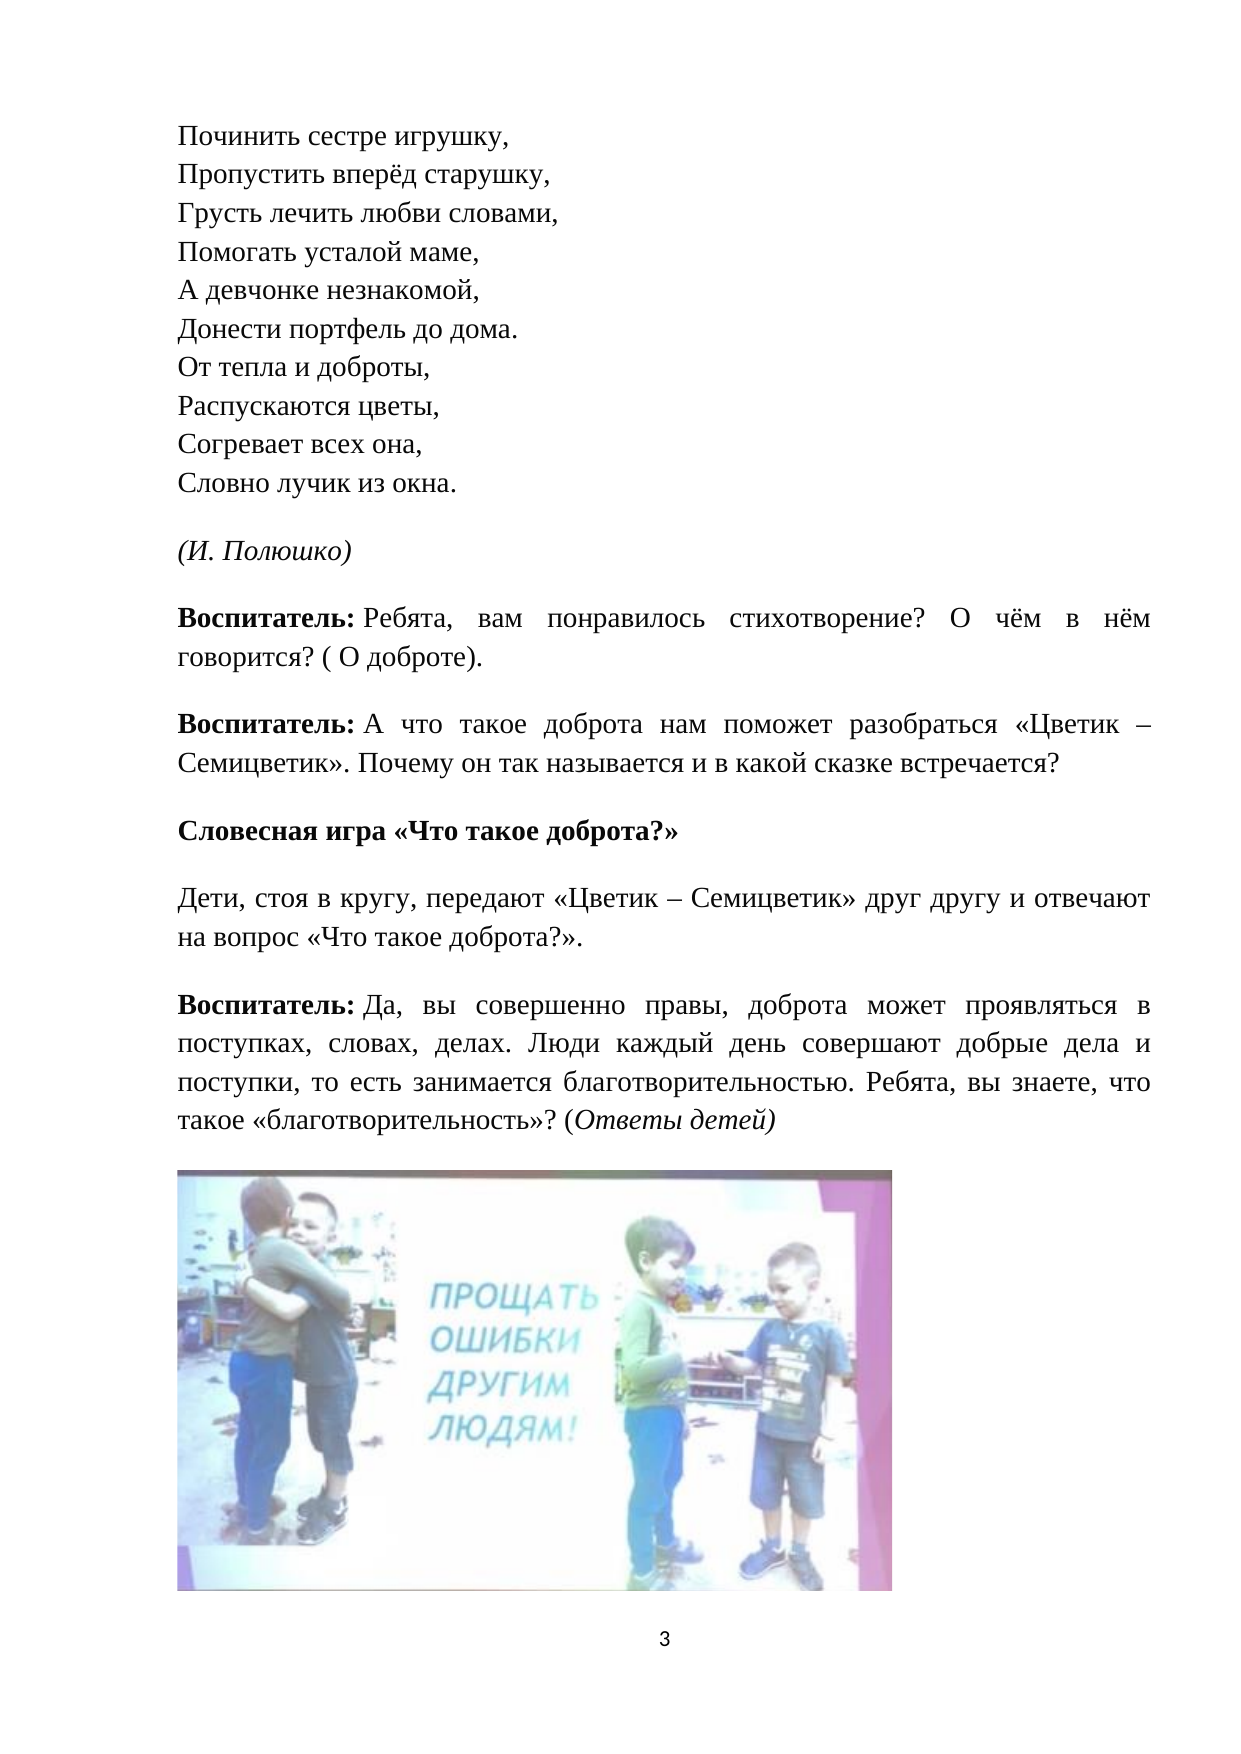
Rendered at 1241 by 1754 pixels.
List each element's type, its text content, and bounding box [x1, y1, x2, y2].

text (И. Полюшко) [177, 533, 1152, 566]
picture [177, 1170, 893, 1591]
text Воспитатель: А что такое доброта нам поможет разобраться «Цветик – Семицветик». Почему он так называется и в какой сказке встречается? [177, 707, 1152, 779]
text Словесная игра «Что такое доброта?» [177, 813, 1152, 846]
text Воспитатель: Ребята, вам понравилось стихотворение? О чём в нём говорится? ( О доброте). [177, 600, 1152, 672]
text Воспитатель: Да, вы совершенно правы, доброта может проявляться в поступках, словах, делах. Люди каждый день совершают добрые дела и поступки, то есть занимается благотворительностью. Ребята, вы знаете, что такое «благотворительность»? (Ответы детей) [177, 987, 1152, 1136]
text Дети, стоя в кругу, передают «Цветик – Семицветик» друг другу и отвечают на вопрос «Что такое доброта?». [177, 881, 1152, 953]
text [177, 118, 1152, 498]
